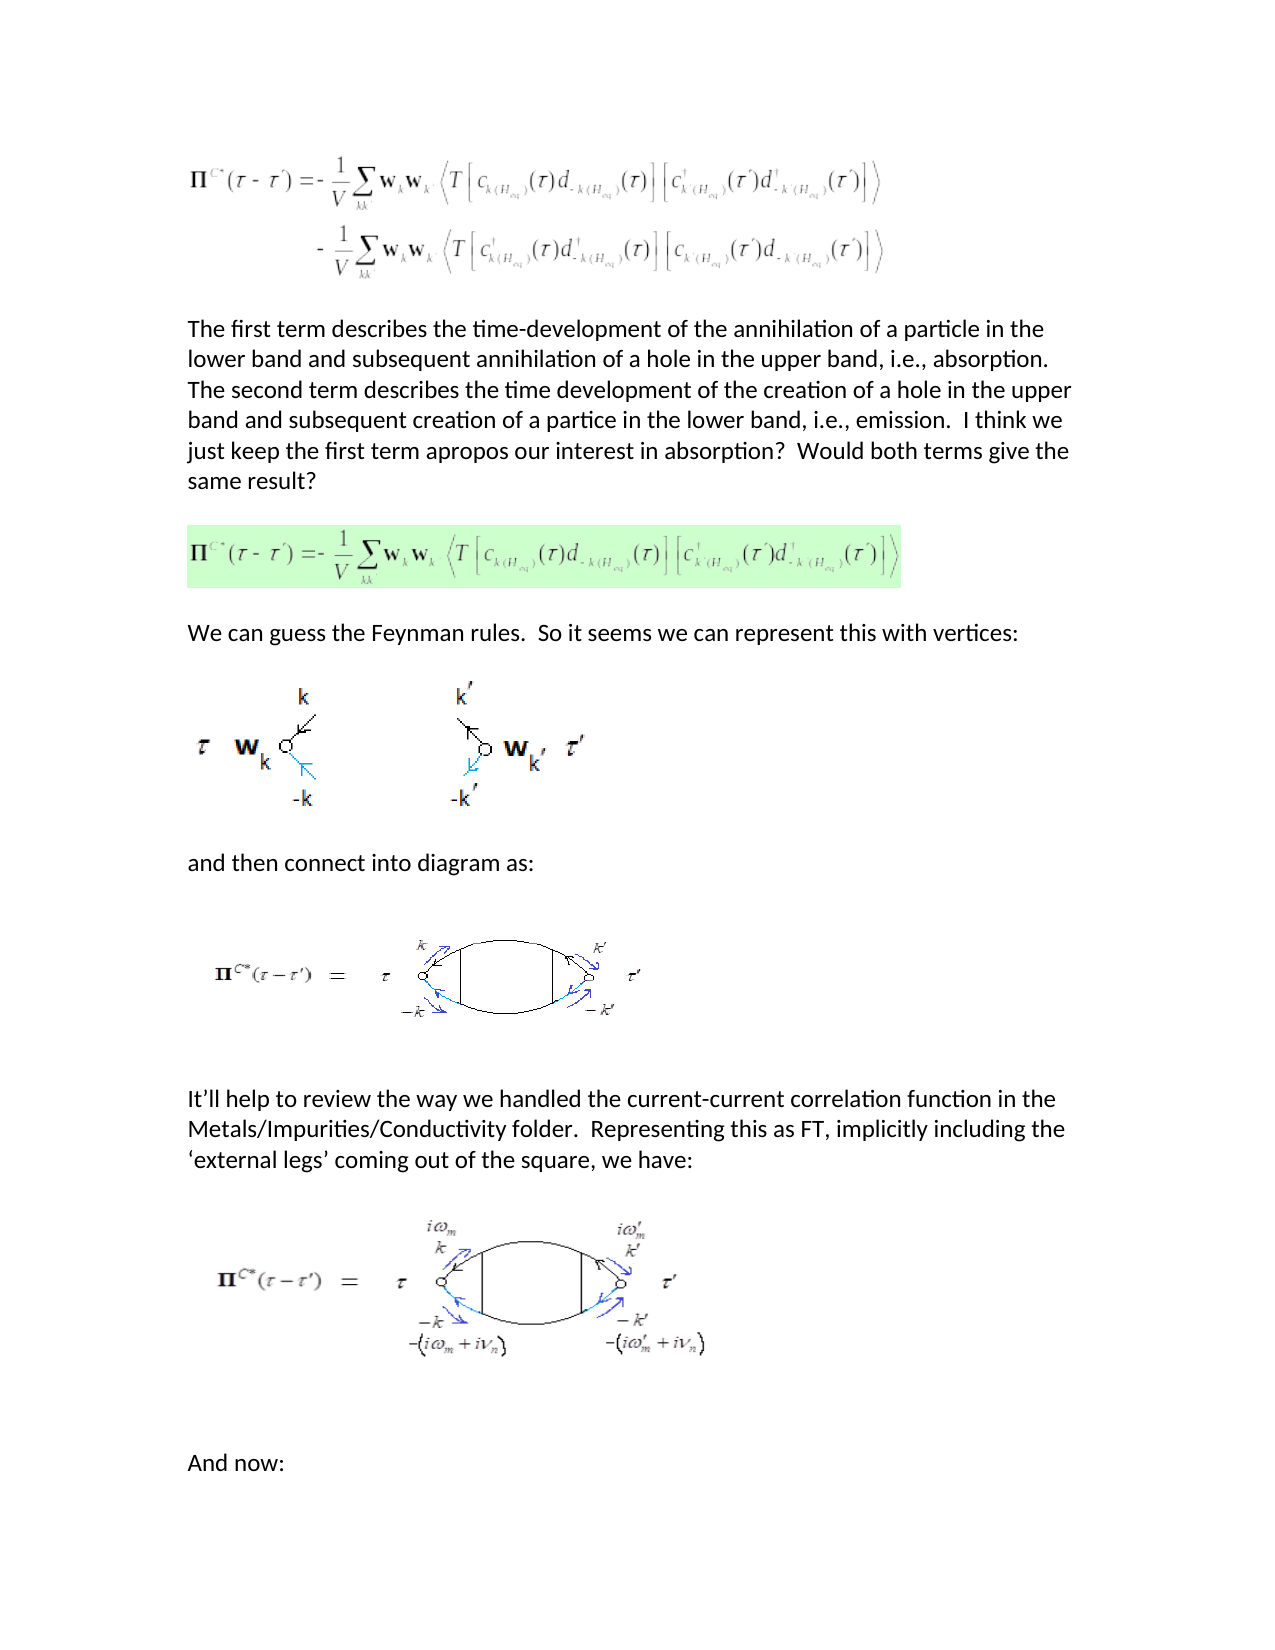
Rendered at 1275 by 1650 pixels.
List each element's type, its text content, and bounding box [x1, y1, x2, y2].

picture [187, 1205, 750, 1417]
picture [187, 676, 594, 817]
text The first term describes the time-development of the annihilation of a particle in the lower band and subsequent annihilation of a hole in the upper band, i.e., absorption. The second term describes the time development of the creation of a hole in the upper band and subsequent creation of a partice in the lower band, i.e., emission. I think we just keep the first term apropos our interest in absorption? Would both terms give the same result? [187, 313, 1087, 496]
text We can guess the Feynman rules. So it seems we can represent this with vertices: [187, 617, 1087, 648]
text It’ll help to review the way we handled the current-current correlation function in the Metals/Impurities/Conductivity folder. Representing this as FT, implicitly including the ‘external legs’ coming out of the square, we have: [187, 1083, 1087, 1175]
text And now: [187, 1447, 1087, 1478]
picture [187, 907, 709, 1055]
text and then connect into diagram as: [187, 847, 1087, 877]
